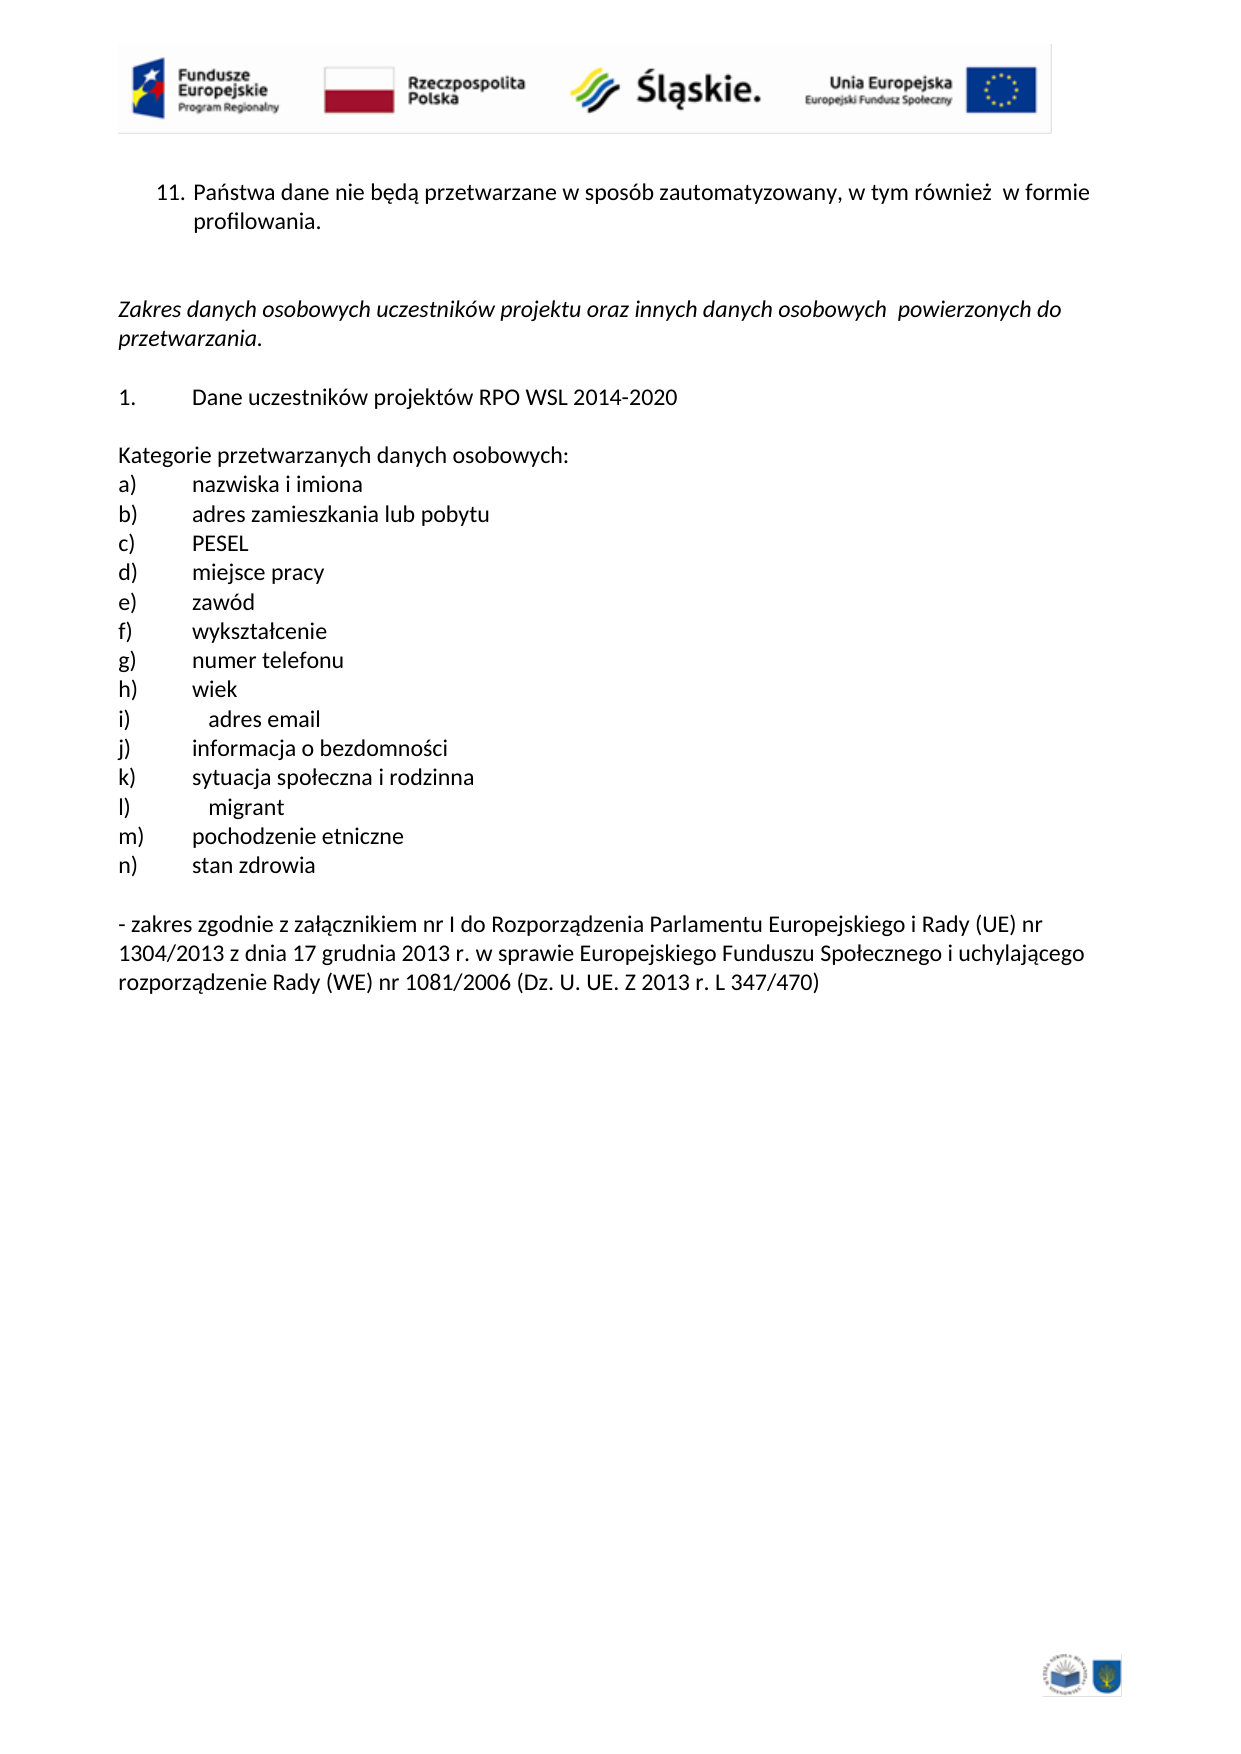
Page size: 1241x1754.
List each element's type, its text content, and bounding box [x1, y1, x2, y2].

text - zakres zgodnie z załącznikiem nr I do Rozporządzenia Parlamentu Europejskiego i Rady (UE) nr 1304/2013 z dnia 17 grudnia 2013 r. w sprawie Europejskiego Funduszu Społecznego i uchylającego rozporządzenie Rady (WE) nr 1081/2006 (Dz. U. UE. Z 2013 r. L 347/470) [118, 909, 1122, 996]
text g) numer telefonu [118, 645, 1122, 674]
text Kategorie przetwarzanych danych osobowych: [118, 440, 1122, 469]
picture [1042, 1654, 1123, 1698]
picture [118, 44, 1053, 135]
text 1. Dane uczestników projektów RPO WSL 2014-2020 [118, 382, 1122, 411]
text e) zawód [118, 587, 1122, 616]
text i) adres email [118, 704, 1122, 733]
text j) informacja o bezdomności [118, 733, 1122, 762]
list Państwa dane nie będą przetwarzane w sposób zautomatyzowany, w tym również w formie profilowania. [156, 177, 1122, 235]
text h) wiek [118, 674, 1122, 704]
text d) miejsce pracy [118, 557, 1122, 587]
text c) PESEL [118, 528, 1122, 557]
text m) pochodzenie etniczne [118, 821, 1122, 850]
text Zakres danych osobowych uczestników projektu oraz innych danych osobowych powierzonych do przetwarzania. [118, 294, 1122, 352]
text k) sytuacja społeczna i rodzinna [118, 762, 1122, 792]
text b) adres zamieszkania lub pobytu [118, 499, 1122, 528]
text l) migrant [118, 792, 1122, 821]
text f) wykształcenie [118, 616, 1122, 645]
text n) stan zdrowia [118, 850, 1122, 879]
text a) nazwiska i imiona [118, 469, 1122, 499]
